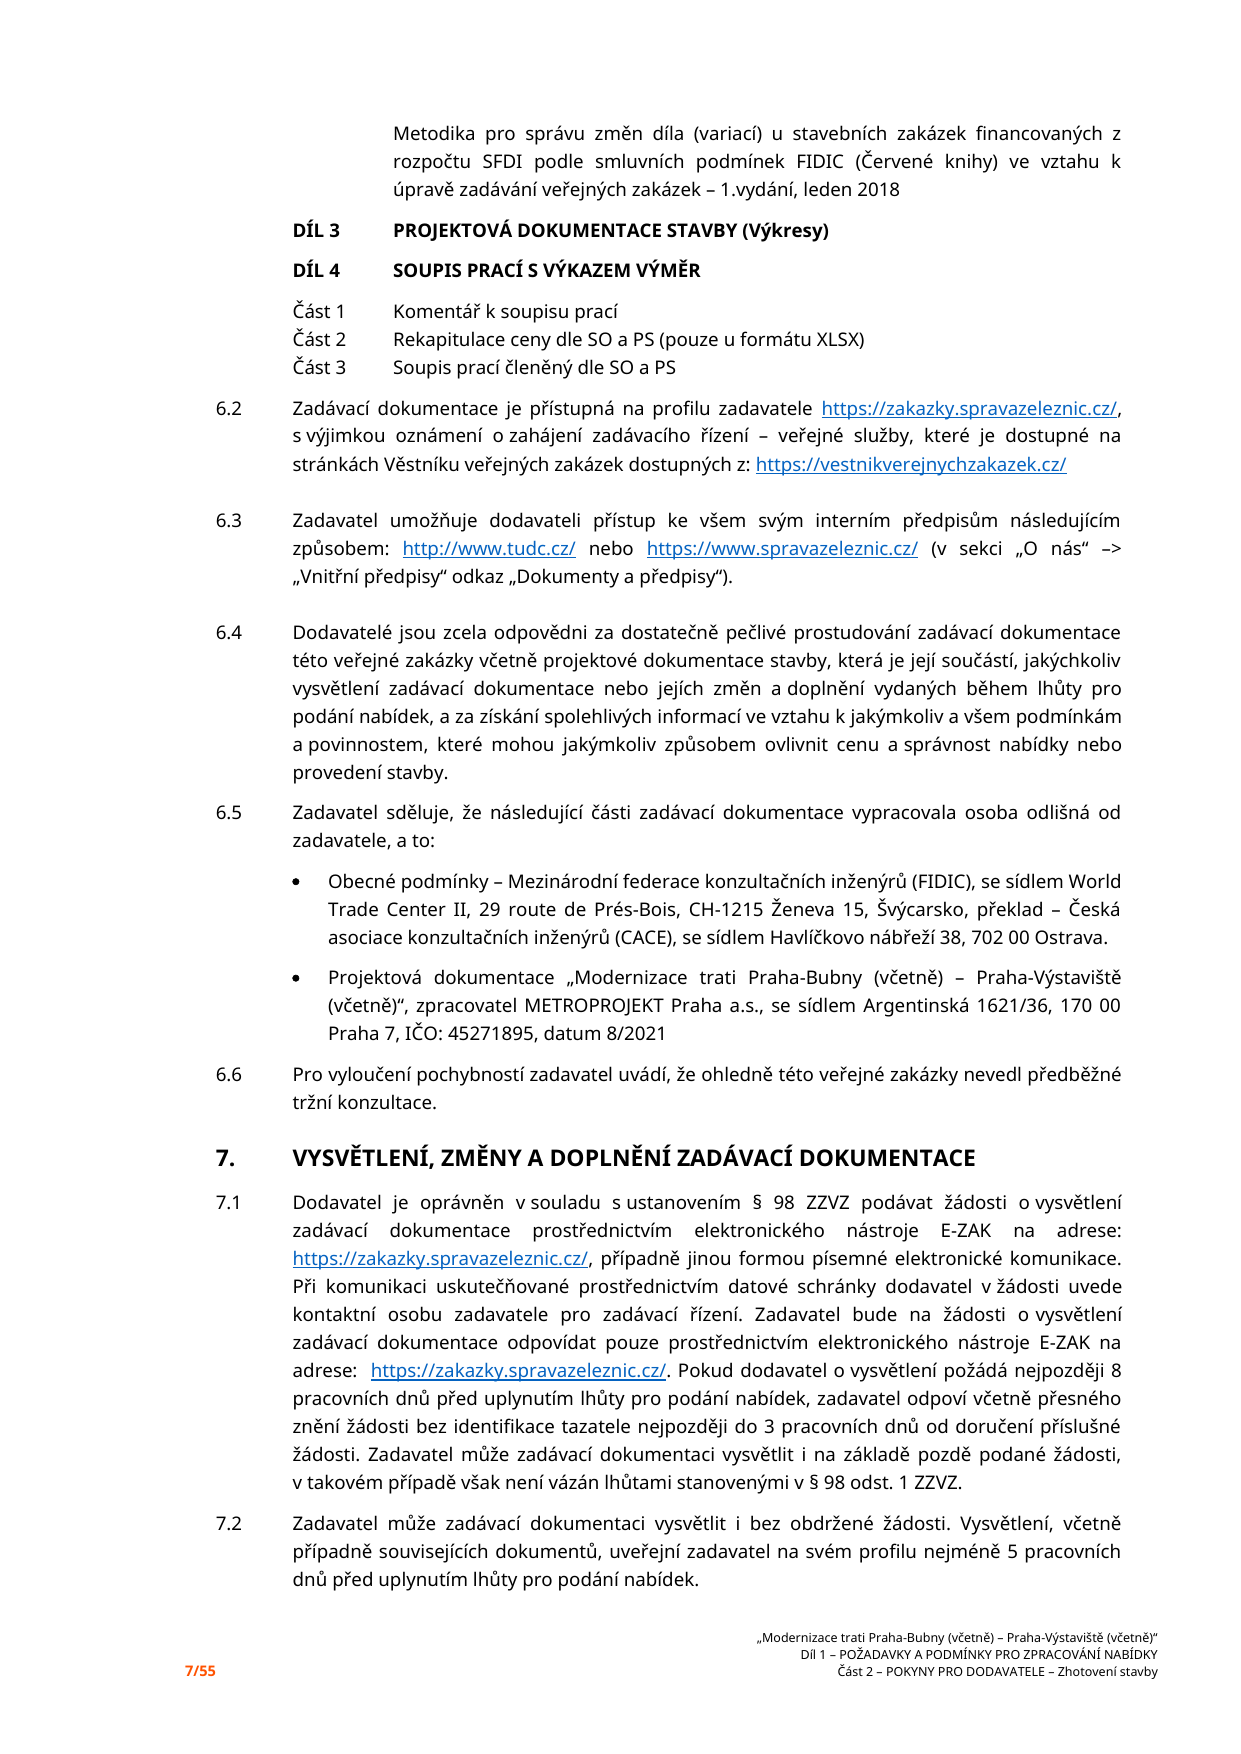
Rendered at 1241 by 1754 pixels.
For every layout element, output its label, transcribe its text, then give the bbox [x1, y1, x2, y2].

text DÍL 4 SOUPIS PRACÍ S VÝKAZEM VÝMĚR [292, 258, 1122, 283]
text Zadavatel umožňuje dodavateli přístup ke všem svým interním předpisům následujícím způsobem: http://www.tudc.cz/ nebo https://www.spravazeleznic.cz/ (v sekci „O nás“ –> „Vnitřní předpisy“ odkaz „Dokumenty a předpisy“). [216, 507, 1122, 588]
text Část 2 Rekapitulace ceny dle SO a PS (pouze u formátu XLSX) [292, 326, 1122, 352]
text Část 1 Komentář k soupisu prací [292, 298, 1122, 324]
text Dodavatel je oprávněn v souladu s ustanovením § 98 ZZVZ podávat žádosti o vysvětlení zadávací dokumentace prostřednictvím elektronického nástroje E-ZAK na adrese: https://zakazky.spravazeleznic.cz/, případně jinou formou písemné elektronické komunikace. Při komunikaci uskutečňované prostřednictvím datové schránky dodavatel v žádosti uvede kontaktní osobu zadavatele pro zadávací řízení. Zadavatel bude na žádosti o vysvětlení zadávací dokumentace odpovídat pouze prostřednictvím elektronického nástroje E-ZAK na adrese: https://zakazky.spravazeleznic.cz/. Pokud dodavatel o vysvětlení požádá nejpozději 8 pracovních dnů před uplynutím lhůty pro podání nabídek, zadavatel odpoví včetně přesného znění žádosti bez identifikace tazatele nejpozději do 3 pracovních dnů od doručení příslušné žádosti. Zadavatel může zadávací dokumentaci vysvětlit i na základě pozdě podané žádosti, v takovém případě však není vázán lhůtami stanovenými v § 98 odst. 1 ZZVZ. [216, 1189, 1122, 1495]
text Obecné podmínky – Mezinárodní federace konzultačních inženýrů (FIDIC), se sídlem World Trade Center II, 29 route de Prés-Bois, CH-1215 Ženeva 15, Švýcarsko, překlad – Česká asociace konzultačních inženýrů (CACE), se sídlem Havlíčkovo nábřeží 38, 702 00 Ostrava. [292, 868, 1122, 950]
text DÍL 3 PROJEKTOVÁ DOKUMENTACE STAVBY (Výkresy) [292, 217, 1122, 243]
text Zadavatel sděluje, že následující části zadávací dokumentace vypracovala osoba odlišná od zadavatele, a to: [216, 799, 1122, 853]
text Zadávací dokumentace je přístupná na profilu zadavatele https://zakazky.spravazeleznic.cz/, s výjimkou oznámení o zahájení zadávacího řízení – veřejné služby, které je dostupné na stránkách Věstníku veřejných zakázek dostupných z: https://vestnikverejnychzakazek.cz/ [216, 395, 1122, 476]
text VYSVĚTLENÍ, ZMĚNY a DOPLNĚNÍ ZADÁVACÍ DOKUMENTACE [216, 1142, 1122, 1173]
text Dodavatelé jsou zcela odpovědni za dostatečně pečlivé prostudování zadávací dokumentace této veřejné zakázky včetně projektové dokumentace stavby, která je její součástí, jakýchkoliv vysvětlení zadávací dokumentace nebo jejích změn a doplnění vydaných během lhůty pro podání nabídek, a za získání spolehlivých informací ve vztahu k jakýmkoliv a všem podmínkám a povinnostem, které mohou jakýmkoliv způsobem ovlivnit cenu a správnost nabídky nebo provedení stavby. [216, 619, 1122, 784]
text Zadavatel může zadávací dokumentaci vysvětlit i bez obdržené žádosti. Vysvětlení, včetně případně souvisejících dokumentů, uveřejní zadavatel na svém profilu nejméně 5 pracovních dnů před uplynutím lhůty pro podání nabídek. [216, 1510, 1122, 1591]
text Část 3 Soupis prací členěný dle SO a PS [292, 354, 1122, 380]
text Pro vyloučení pochybností zadavatel uvádí, že ohledně této veřejné zakázky nevedl předběžné tržní konzultace. [216, 1061, 1122, 1115]
text Projektová dokumentace „Modernizace trati Praha-Bubny (včetně) – Praha-Výstaviště (včetně)“, zpracovatel METROPROJEKT Praha a.s., se sídlem Argentinská 1621/36, 170 00 Praha 7, IČO: 45271895, datum 8/2021 [292, 965, 1122, 1046]
text Metodika pro správu změn díla (variací) u stavebních zakázek financovaných z rozpočtu SFDI podle smluvních podmínek FIDIC (Červené knihy) ve vztahu k úpravě zadávání veřejných zakázek – 1.vydání, leden 2018 [292, 121, 1122, 202]
